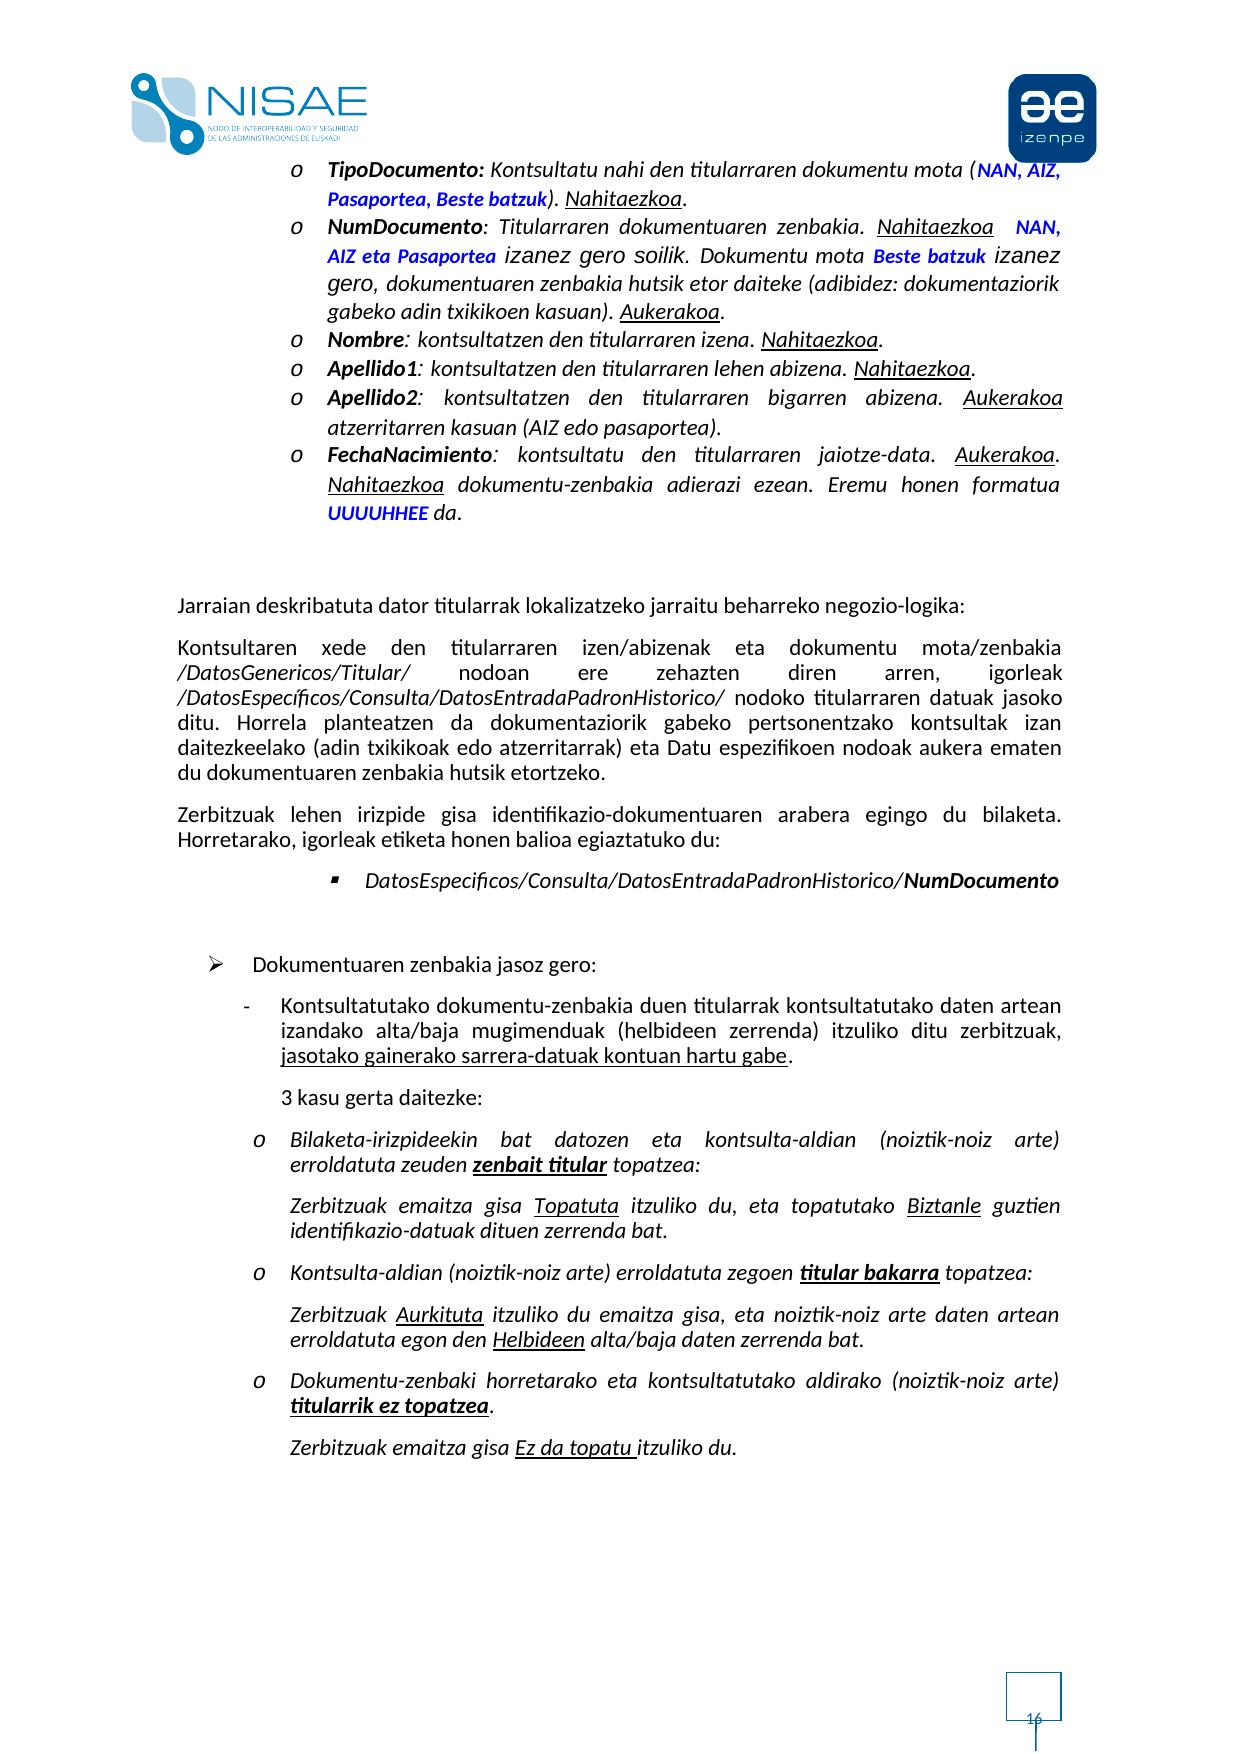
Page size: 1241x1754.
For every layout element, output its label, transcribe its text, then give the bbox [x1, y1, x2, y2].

list FechaNacimiento: kontsultatu den titularraren jaiotze-data. Aukerakoa. Nahitaezkoa dokumentu-zenbakia adierazi ezean. Eremu honen formatua UUUUHHEE da. [290, 441, 1063, 526]
list Apellido2: kontsultatzen den titularraren bigarren abizena. Aukerakoa atzerritarren kasuan (AIZ edo pasaportea). [290, 383, 1063, 441]
picture [149, 73, 386, 155]
list Nombre: kontsultatzen den titularraren izena. Nahitaezkoa. [290, 325, 1063, 354]
list NumDocumento: Titularraren dokumentuaren zenbakia. Nahitaezkoa NAN, AIZ eta Pasaportea izanez gero soilik. Dokumentu mota Beste batzuk izanez gero, dokumentuaren zenbakia hutsik etor daiteke (adibidez: dokumentaziorik gabeko adin txikikoen kasuan). Aukerakoa. [290, 212, 1063, 325]
list Dokumentuaren zenbakia jasoz gero: [207, 952, 1063, 977]
text Jarraian deskribatuta dator titularrak lokalizatzeko jarraitu beharreko negozio-logika: [177, 594, 1063, 619]
list Dokumentu-zenbaki horretarako eta kontsultatutako aldirako (noiztik-noiz arte) titularrik ez topatzea. [252, 1369, 1063, 1419]
text 3 kasu gerta daitezke: [281, 1086, 1063, 1111]
text Kontsultaren xede den titularraren izen/abizenak eta dokumentu mota/zenbakia /DatosGenericos/Titular/ nodoan ere zehazten diren arren, igorleak /DatosEspecíficos/Consulta/DatosEntradaPadronHistorico/ nodoko titularraren datuak jasoko ditu. Horrela planteatzen da dokumentaziorik gabeko pertsonentzako kontsultak izan daitezkeelako (adin txikikoak edo atzerritarrak) eta Datu espezifikoen nodoak aukera ematen du dokumentuaren zenbakia hutsik etortzeko. [177, 636, 1063, 786]
text Zerbitzuak lehen irizpide gisa identifikazio-dokumentuaren arabera egingo du bilaketa. Horretarako, igorleak etiketa honen balioa egiaztatuko du: [177, 802, 1063, 852]
list DatosEspecificos/Consulta/DatosEntradaPadronHistorico/NumDocumento [327, 869, 1063, 894]
picture [1007, 74, 1097, 163]
list Bilaketa-irizpideekin bat datozen eta kontsulta-aldian (noiztik-noiz arte) erroldatuta zeuden zenbait titular topatzea: [252, 1127, 1063, 1177]
text Zerbitzuak emaitza gisa Topatuta itzuliko du, eta topatutako Biztanle guztien identifikazio-datuak dituen zerrenda bat. [290, 1194, 1063, 1244]
text Zerbitzuak Aurkituta itzuliko du emaitza gisa, eta noiztik-noiz arte daten artean erroldatuta egon den Helbideen alta/baja daten zerrenda bat. [290, 1302, 1063, 1352]
list Apellido1: kontsultatzen den titularraren lehen abizena. Nahitaezkoa. [290, 354, 1063, 383]
picture [139, 81, 148, 90]
text Zerbitzuak emaitza gisa Ez da topatu itzuliko du. [290, 1436, 1063, 1461]
list Kontsultatutako dokumentu-zenbakia duen titularrak kontsultatutako daten artean izandako alta/baja mugimenduak (helbideen zerrenda) itzuliko ditu zerbitzuak, jasotako gainerako sarrera-datuak kontuan hartu gabe. [243, 994, 1063, 1069]
picture [181, 131, 193, 143]
list TipoDocumento: Kontsultatu nahi den titularraren dokumentu mota (NAN, AIZ, Pasaportea, Beste batzuk). Nahitaezkoa. [290, 155, 1063, 212]
picture [118, 73, 180, 155]
list Kontsulta-aldian (noiztik-noiz arte) erroldatuta zegoen titular bakarra topatzea: [252, 1261, 1063, 1286]
